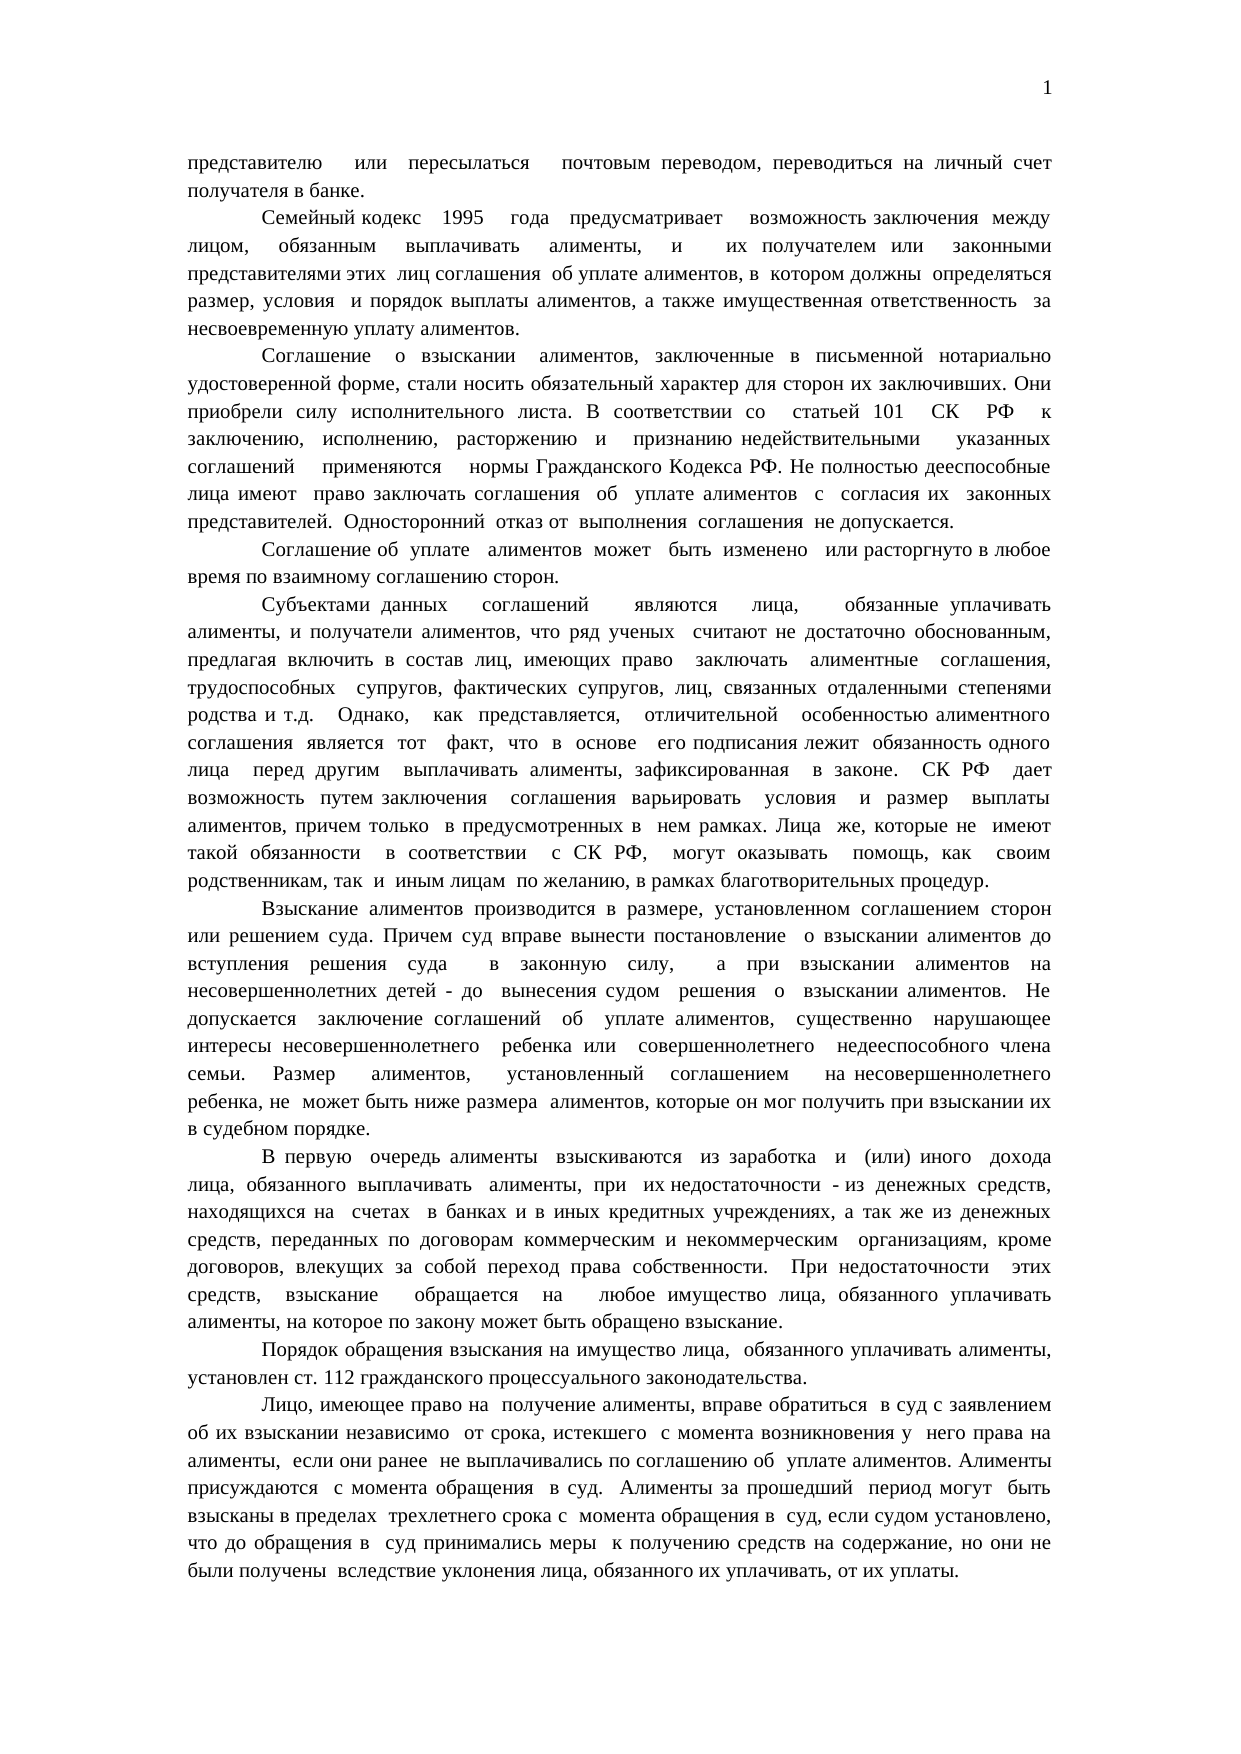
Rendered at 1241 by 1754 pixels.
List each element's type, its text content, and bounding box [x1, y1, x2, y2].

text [187, 150, 1053, 202]
text Взыскание алиментов производится в размере, установленном соглашением сторон или решением суда. Причем суд вправе вынести постановление о взыскании алиментов до вступления решения суда в законную силу, а при взыскании алиментов на несовершеннолетних детей - до вынесения судом решения о взыскании алиментов. Не допускается заключение соглашений об уплате алиментов, существенно нарушающее интересы несовершеннолетнего ребенка или совершеннолетнего недееспособного члена семьи. Размер алиментов, установленный соглашением на несовершеннолетнего ребенка, не может быть ниже размера алиментов, которые он мог получить при взыскании их в судебном порядке. [187, 895, 1053, 1140]
text Порядок обращения взыскания на имущество лица, обязанного уплачивать алименты, установлен ст. 112 гражданского процессуального законодательства. [187, 1337, 1053, 1389]
text Лицо, имеющее право на получение алименты, вправе обратиться в суд с заявлением об их взыскании независимо от срока, истекшего с момента возникновения у него права на алименты, если они ранее не выплачивались по соглашению об уплате алиментов. Алименты присуждаются с момента обращения в суд. Алименты за прошедший период могут быть взысканы в пределах трехлетнего срока с момента обращения в суд, если судом установлено, что до обращения в суд принимались меры к получению средств на содержание, но они не были получены вследствие уклонения лица, обязанного их уплачивать, от их уплаты. [187, 1392, 1053, 1582]
text Соглашение об уплате алиментов может быть изменено или расторгнуто в любое время по взаимному соглашению сторон. [187, 536, 1053, 588]
text Соглашение о взыскании алиментов, заключенные в письменной нотариально удостоверенной форме, стали носить обязательный характер для сторон их заключивших. Они приобрели силу исполнительного листа. В соответствии со статьей 101 СК РФ к заключению, исполнению, расторжению и признанию недействительными указанных соглашений применяются нормы Гражданского Кодекса РФ. Не полностью дееспособные лица имеют право заключать соглашения об уплате алиментов с согласия их законных представителей. Односторонний отказ от выполнения соглашения не допускается. [187, 343, 1053, 533]
text Субъектами данных соглашений являются лица, обязанные уплачивать алименты, и получатели алиментов, что ряд ученых считают не достаточно обоснованным, предлагая включить в состав лиц, имеющих право заключать алиментные соглашения, трудоспособных супругов, фактических супругов, лиц, связанных отдаленными степенями родства и т.д. Однако, как представляется, отличительной особенностью алиментного соглашения является тот факт, что в основе его подписания лежит обязанность одного лица перед другим выплачивать алименты, зафиксированная в законе. СК РФ дает возможность путем заключения соглашения варьировать условия и размер выплаты алиментов, причем только в предусмотренных в нем рамках. Лица же, которые не имеют такой обязанности в соответствии с СК РФ, могут оказывать помощь, как своим родственникам, так и иным лицам по желанию, в рамках благотворительных процедур. [187, 592, 1053, 892]
text В первую очередь алименты взыскиваются из заработка и (или) иного дохода лица, обязанного выплачивать алименты, при их недостаточности - из денежных средств, находящихся на счетах в банках и в иных кредитных учреждениях, а так же из денежных средств, переданных по договорам коммерческим и некоммерческим организациям, кроме договоров, влекущих за собой переход права собственности. При недостаточности этих средств, взыскание обращается на любое имущество лица, обязанного уплачивать алименты, на которое по закону может быть обращено взыскание. [187, 1144, 1053, 1333]
text Семейный кодекс 1995 года предусматривает возможность заключения между лицом, обязанным выплачивать алименты, и их получателем или законными представителями этих лиц соглашения об уплате алиментов, в котором должны определяться размер, условия и порядок выплаты алиментов, а также имущественная ответственность за несвоевременную уплату алиментов. [187, 205, 1053, 340]
